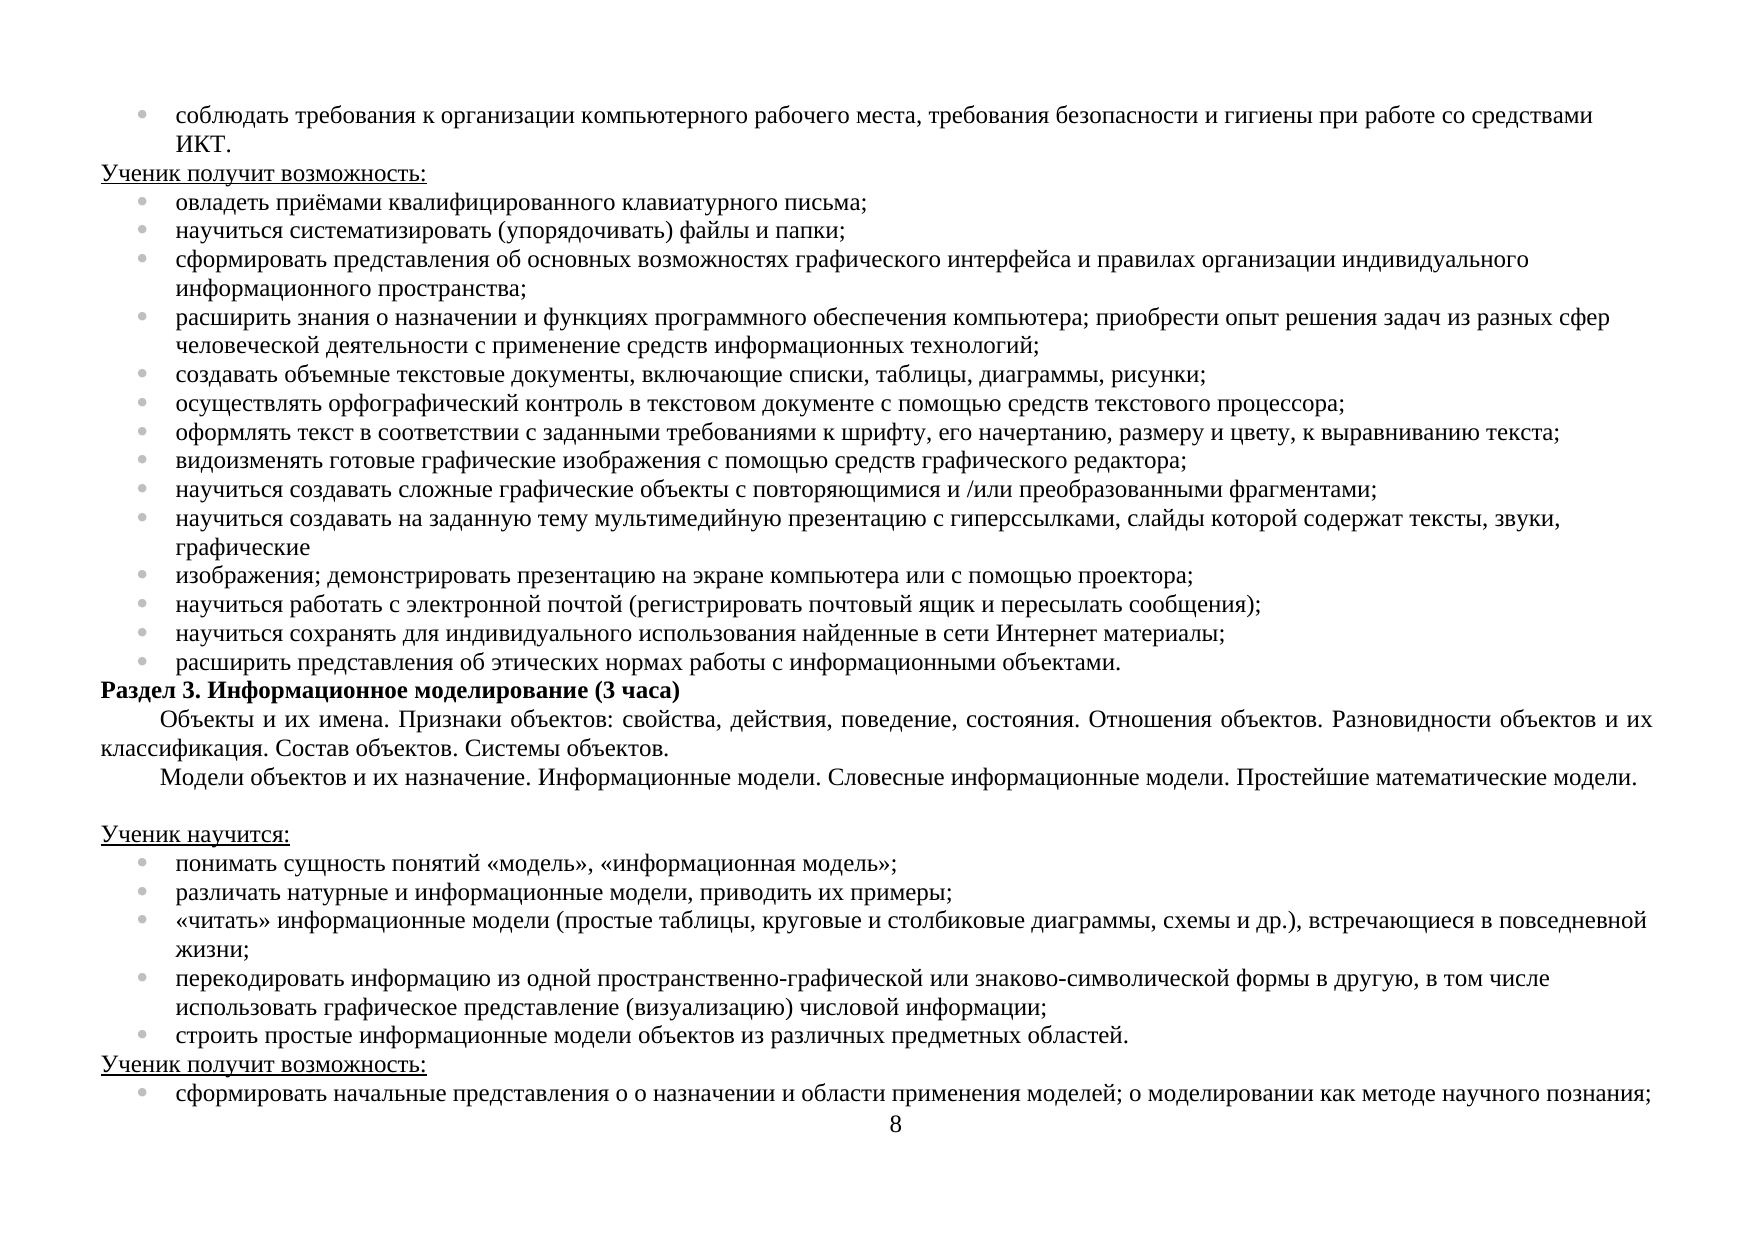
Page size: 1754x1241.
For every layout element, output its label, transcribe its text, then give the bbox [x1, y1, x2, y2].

list научиться работать с электронной почтой (регистрировать почтовый ящик и пересылать сообщения); [138, 589, 1653, 618]
list видоизменять готовые графические изображения с помощью средств графического редактора; [138, 445, 1653, 474]
list научиться сохранять для индивидуального использования найденные в сети Интернет материалы; [138, 618, 1653, 647]
text Раздел 3. Информационное моделирование (3 часа) [100, 675, 1653, 704]
list соблюдать требования к организации компьютерного рабочего места, требования безопасности и гигиены при работе со средствами ИКТ. [138, 100, 1653, 158]
list осуществлять орфографический контроль в текстовом документе с помощью средств текстового процессора; [138, 388, 1653, 417]
text Объекты и их имена. Признаки объектов: свойства, действия, поведение, состояния. Отношения объектов. Разновидности объектов и их классификация. Состав объектов. Системы объектов. [100, 704, 1653, 762]
list понимать сущность понятий «модель», «информационная модель»; [138, 848, 1653, 877]
list создавать объемные текстовые документы, включающие списки, таблицы, диаграммы, рисунки; [138, 359, 1653, 388]
list расширить знания о назначении и функциях программного обеспечения компьютера; приобрести опыт решения задач из разных сфер человеческой деятельности с применение средств информационных технологий; [138, 302, 1653, 359]
list научиться систематизировать (упорядочивать) файлы и папки; [138, 215, 1653, 244]
list изображения; демонстрировать презентацию на экране компьютера или с помощью проектора; [138, 560, 1653, 589]
list сформировать начальные представления о о назначении и области применения моделей; о моделировании как методе научного познания; [138, 1078, 1653, 1107]
text Модели объектов и их назначение. Информационные модели. Словесные информационные модели. Простейшие математические модели. [100, 762, 1653, 790]
list расширить представления об этических нормах работы с информационными объектами. [138, 647, 1653, 675]
text Ученик получит возможность: [100, 158, 1653, 187]
list строить простые информационные модели объектов из различных предметных областей. [138, 1020, 1653, 1049]
list овладеть приёмами квалифицированного клавиатурного письма; [138, 187, 1653, 215]
list оформлять текст в соответствии с заданными требованиями к шрифту, его начертанию, размеру и цвету, к выравниванию текста; [138, 417, 1653, 445]
text Ученик научится: [100, 819, 1653, 848]
list перекодировать информацию из одной пространственно-графической или знаково-символической формы в другую, в том числе использовать графическое представление (визуализацию) числовой информации; [138, 963, 1653, 1020]
list научиться создавать сложные графические объекты с повторяющимися и /или преобразованными фрагментами; [138, 474, 1653, 503]
list различать натурные и информационные модели, приводить их примеры; [138, 877, 1653, 905]
list научиться создавать на заданную тему мультимедийную презентацию с гиперссылками, слайды которой содержат тексты, звуки, графические [138, 503, 1653, 560]
list сформировать представления об основных возможностях графического интерфейса и правилах организации индивидуального информационного пространства; [138, 244, 1653, 302]
text Ученик получит возможность: [100, 1049, 1653, 1078]
list «читать» информационные модели (простые таблицы, круговые и столбиковые диаграммы, схемы и др.), встречающиеся в повседневной жизни; [138, 905, 1653, 963]
